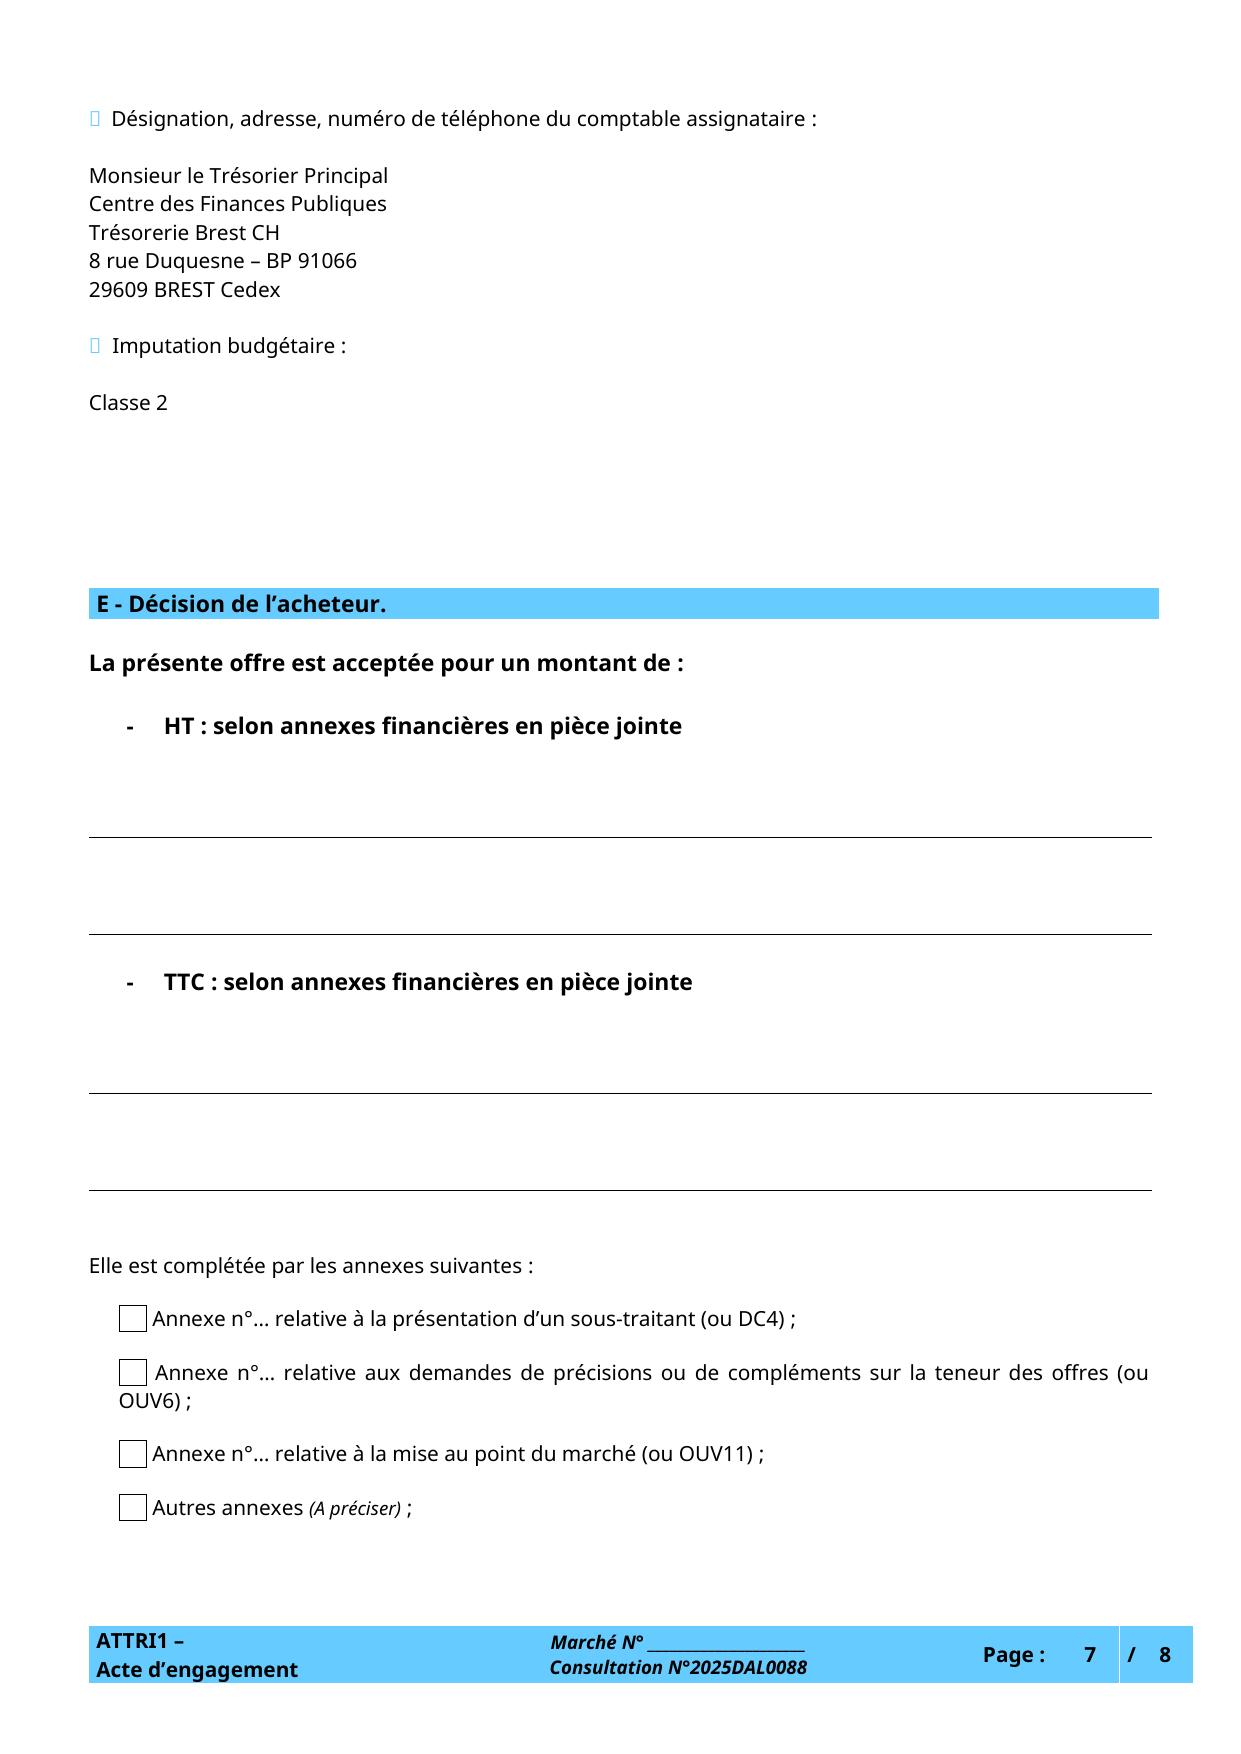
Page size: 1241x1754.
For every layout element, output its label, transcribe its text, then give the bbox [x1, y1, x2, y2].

text Trésorerie Brest CH [89, 218, 1152, 246]
table_header E - Décision de l’acheteur. [89, 588, 1159, 619]
text 29609 BREST Cedex [89, 275, 1152, 303]
text Monsieur le Trésorier Principal [89, 161, 1152, 189]
text Elle est complétée par les annexes suivantes : [89, 1251, 1152, 1279]
text Annexe n°… relative aux demandes de précisions ou de compléments sur la teneur des offres (ou OUV6) ; [118, 1358, 1152, 1414]
list HT : selon annexes financières en pièce jointe [126, 710, 1152, 741]
text Annexe n°… relative à la mise au point du marché (ou OUV11) ; [118, 1439, 1152, 1468]
text 8 rue Duquesne – BP 91066 [89, 246, 1152, 275]
text Autres annexes (A préciser) ; [118, 1493, 1152, 1521]
text Classe 2 [89, 388, 1152, 417]
text  Désignation, adresse, numéro de téléphone du comptable assignataire : [89, 104, 1152, 133]
text Annexe n°… relative à la présentation d’un sous-traitant (ou DC4) ; [118, 1304, 1152, 1333]
text La présente offre est acceptée pour un montant de : [89, 647, 1152, 678]
list TTC : selon annexes financières en pièce jointe [126, 966, 1152, 997]
text  Imputation budgétaire : [89, 332, 1152, 360]
text Centre des Finances Publiques [89, 189, 1152, 218]
